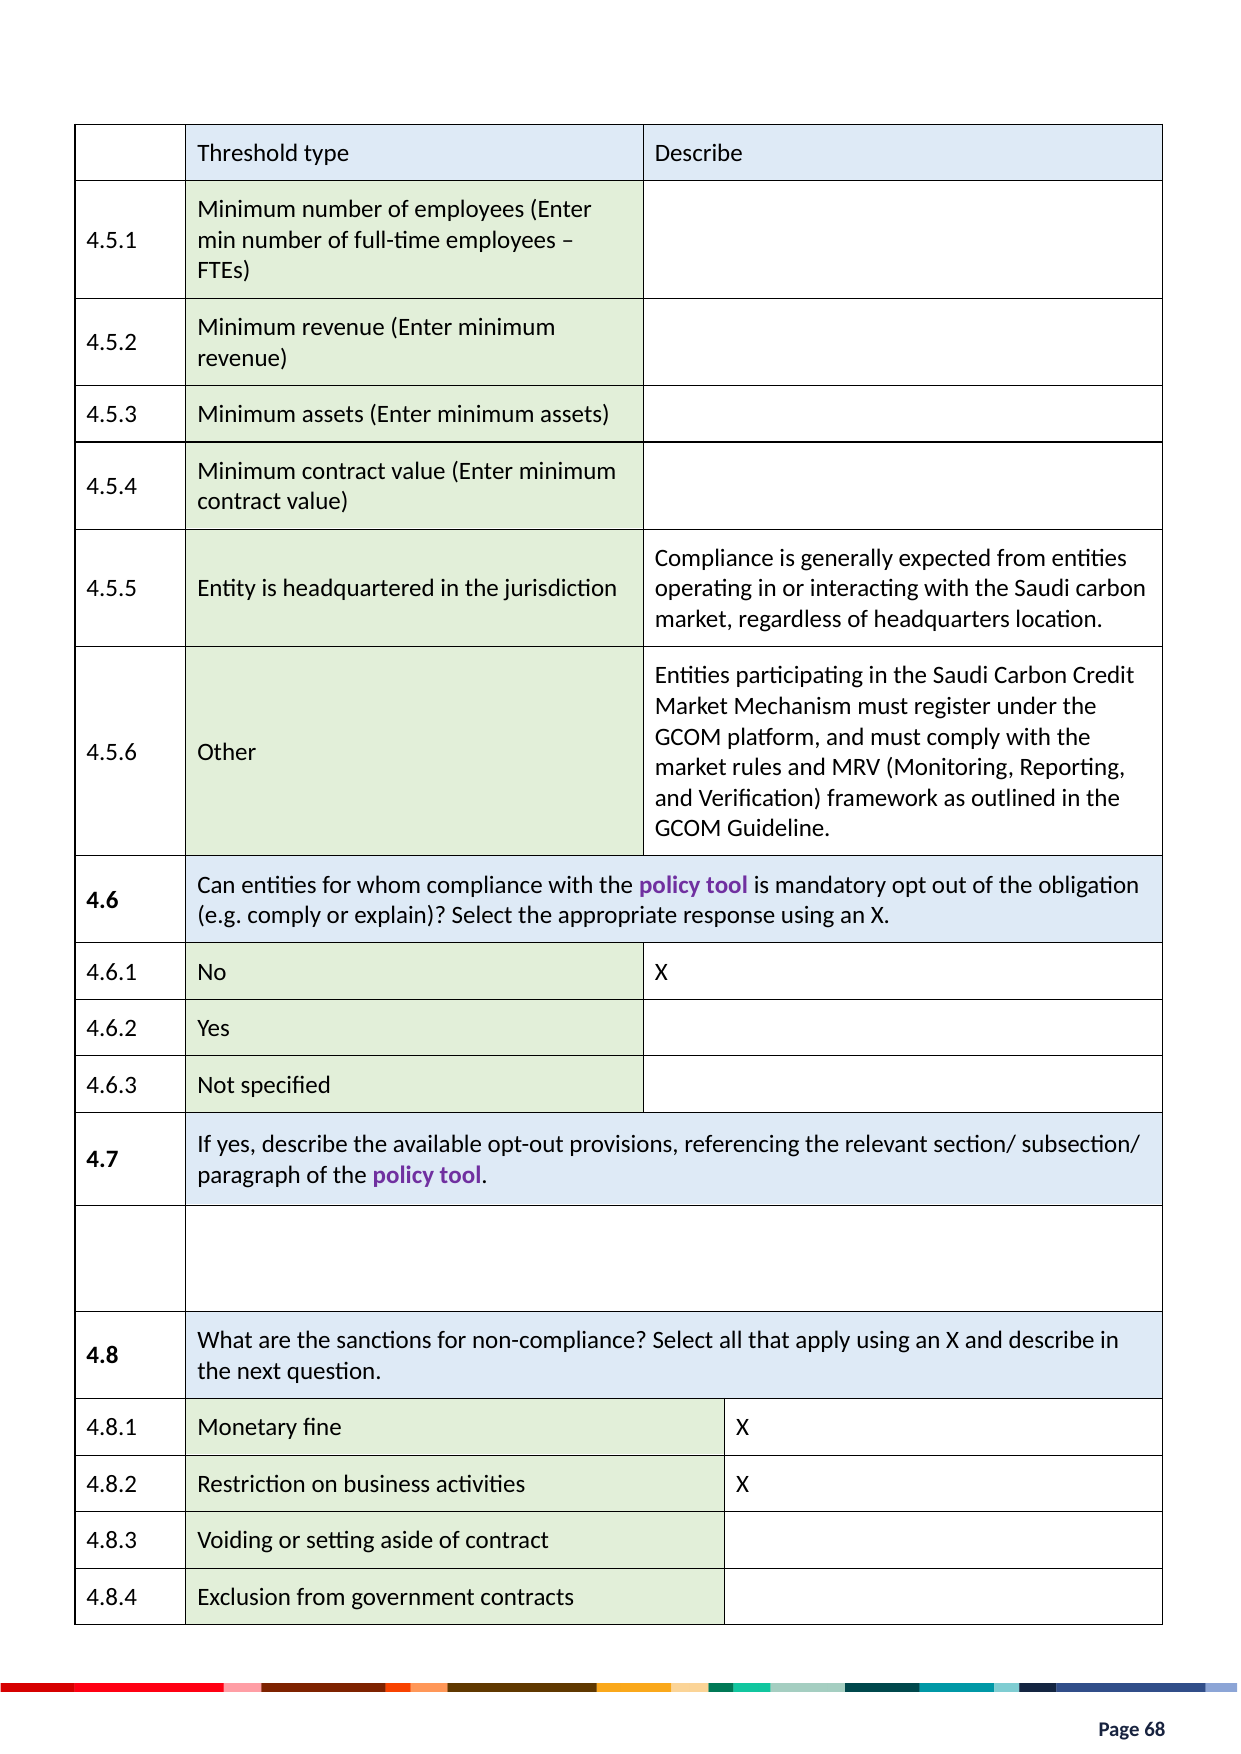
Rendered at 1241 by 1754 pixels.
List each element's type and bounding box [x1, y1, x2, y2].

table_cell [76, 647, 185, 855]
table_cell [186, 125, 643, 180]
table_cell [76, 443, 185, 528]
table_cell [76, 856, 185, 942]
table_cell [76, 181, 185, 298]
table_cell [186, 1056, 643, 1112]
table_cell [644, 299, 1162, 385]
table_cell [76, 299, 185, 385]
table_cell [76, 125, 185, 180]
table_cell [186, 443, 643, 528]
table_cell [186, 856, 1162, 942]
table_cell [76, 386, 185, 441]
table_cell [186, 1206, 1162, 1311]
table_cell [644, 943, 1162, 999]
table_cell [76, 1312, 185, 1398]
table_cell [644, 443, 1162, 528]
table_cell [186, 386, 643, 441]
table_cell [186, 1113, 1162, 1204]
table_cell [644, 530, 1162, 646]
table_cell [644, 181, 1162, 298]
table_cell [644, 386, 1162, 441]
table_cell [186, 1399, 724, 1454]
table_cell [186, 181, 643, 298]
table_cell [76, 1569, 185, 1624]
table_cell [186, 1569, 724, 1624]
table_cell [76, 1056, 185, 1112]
picture [0, 1683, 1236, 1692]
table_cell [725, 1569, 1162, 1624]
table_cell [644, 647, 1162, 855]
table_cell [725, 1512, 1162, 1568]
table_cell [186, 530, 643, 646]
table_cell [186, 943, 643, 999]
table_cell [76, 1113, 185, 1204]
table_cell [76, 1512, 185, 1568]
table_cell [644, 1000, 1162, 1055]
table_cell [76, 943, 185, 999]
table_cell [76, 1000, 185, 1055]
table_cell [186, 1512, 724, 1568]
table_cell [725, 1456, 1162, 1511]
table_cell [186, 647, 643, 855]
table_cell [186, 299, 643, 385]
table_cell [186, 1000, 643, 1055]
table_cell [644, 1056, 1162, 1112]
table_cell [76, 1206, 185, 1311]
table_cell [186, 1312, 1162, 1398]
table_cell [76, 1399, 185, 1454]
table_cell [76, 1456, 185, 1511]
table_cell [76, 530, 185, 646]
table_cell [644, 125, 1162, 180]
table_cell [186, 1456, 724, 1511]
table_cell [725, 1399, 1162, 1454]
